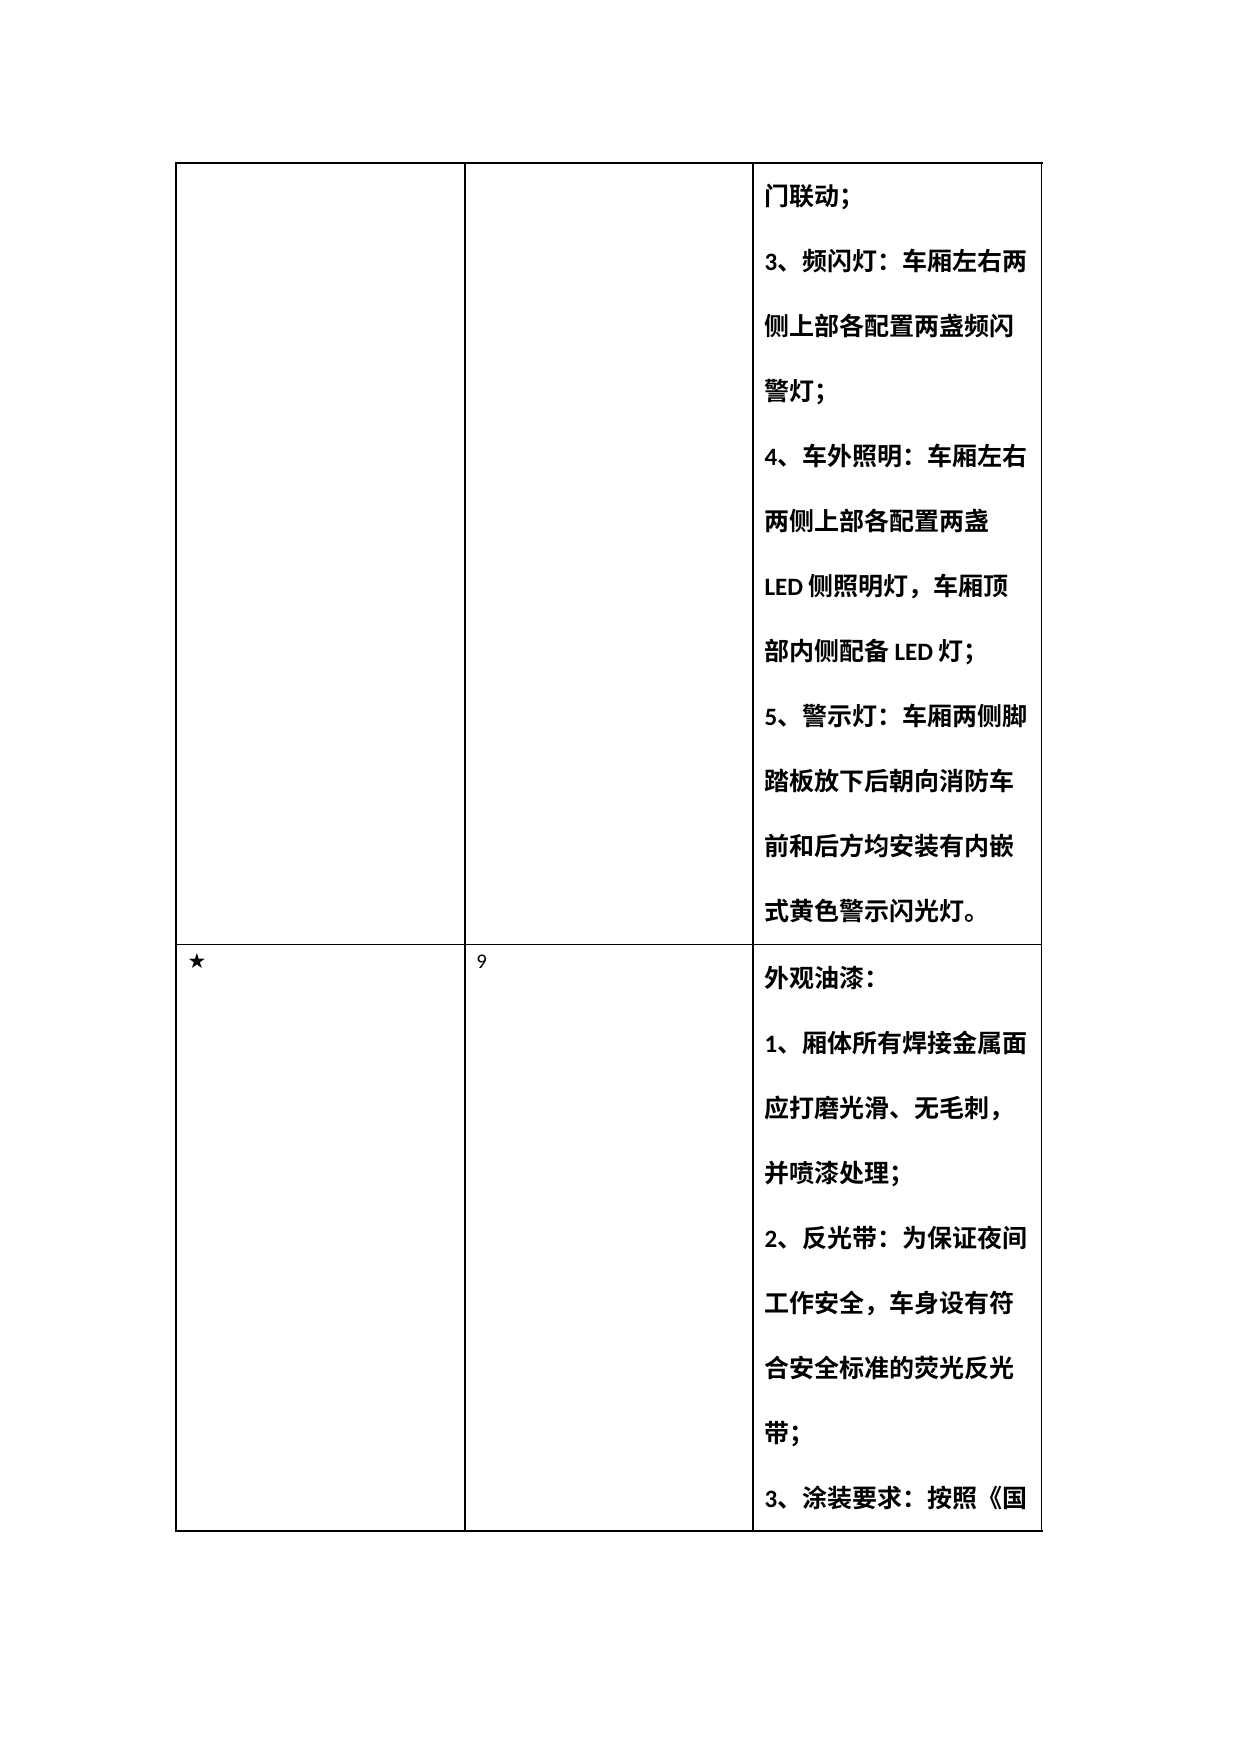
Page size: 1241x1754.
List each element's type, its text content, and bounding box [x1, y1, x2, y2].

table_cell ★ [177, 945, 464, 1530]
table_cell 8 [466, 164, 752, 943]
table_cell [754, 164, 1041, 943]
table_cell ★ [177, 164, 464, 943]
table_cell 9 [466, 945, 752, 1530]
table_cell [754, 945, 1041, 1530]
